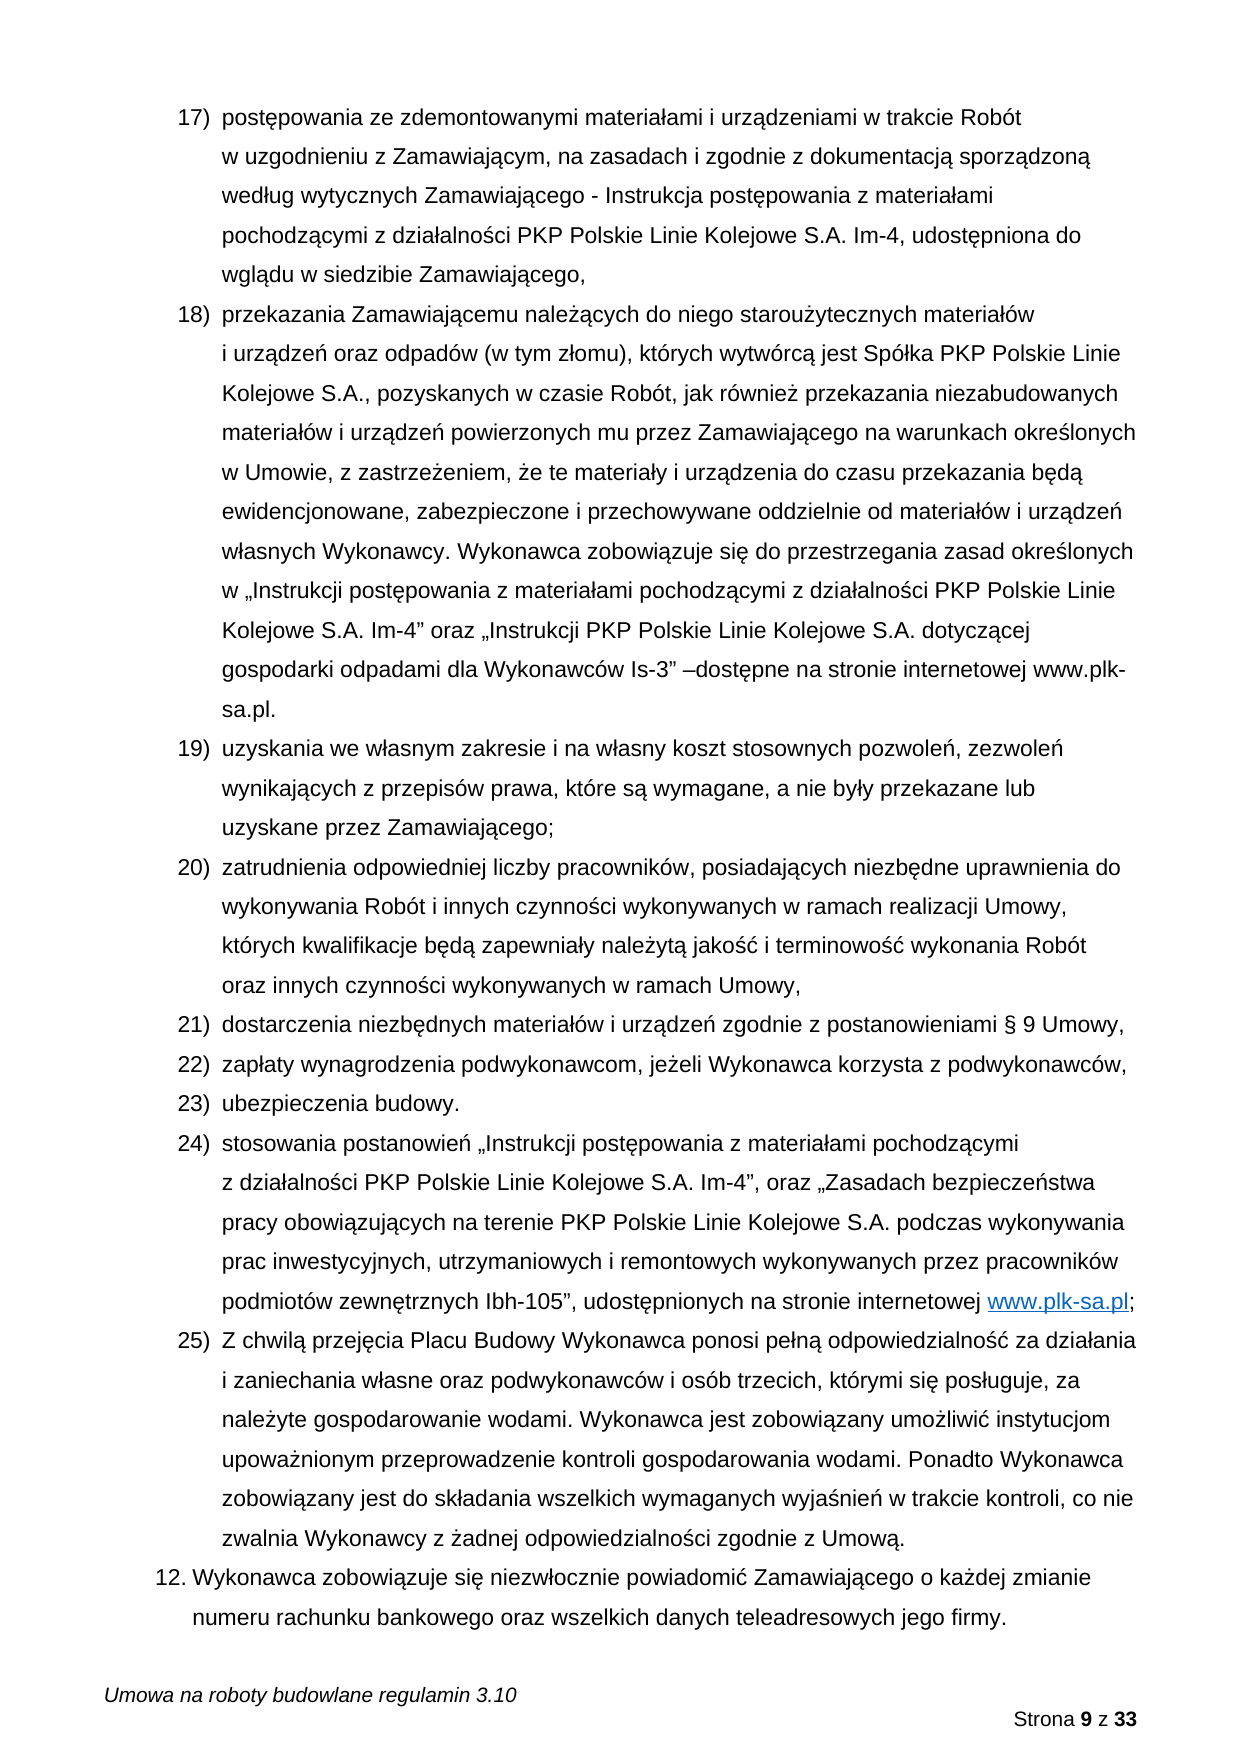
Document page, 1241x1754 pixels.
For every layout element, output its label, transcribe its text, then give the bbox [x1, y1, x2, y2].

list przekazania Zamawiającemu należących do niego staroużytecznych materiałów i urządzeń oraz odpadów (w tym złomu), których wytwórcą jest Spółka PKP Polskie Linie Kolejowe S.A., pozyskanych w czasie Robót, jak również przekazania niezabudowanych materiałów i urządzeń powierzonych mu przez Zamawiającego na warunkach określonych w Umowie, z zastrzeżeniem, że te materiały i urządzenia do czasu przekazania będą ewidencjonowane, zabezpieczone i przechowywane oddzielnie od materiałów i urządzeń własnych Wykonawcy. Wykonawca zobowiązuje się do przestrzegania zasad określonych w „Instrukcji postępowania z materiałami pochodzącymi z działalności PKP Polskie Linie Kolejowe S.A. Im-4” oraz „Instrukcji PKP Polskie Linie Kolejowe S.A. dotyczącej gospodarki odpadami dla Wykonawców Is-3” –dostępne na stronie internetowej www.plk-sa.pl. [177, 301, 1137, 722]
list postępowania ze zdemontowanymi materiałami i urządzeniami w trakcie Robót w uzgodnieniu z Zamawiającym, na zasadach i zgodnie z dokumentacją sporządzoną według wytycznych Zamawiającego - Instrukcja postępowania z materiałami pochodzącymi z działalności PKP Polskie Linie Kolejowe S.A. Im-4, udostępniona do wglądu w siedzibie Zamawiającego, [177, 103, 1137, 288]
list zapłaty wynagrodzenia podwykonawcom, jeżeli Wykonawca korzysta z podwykonawców, [177, 1051, 1137, 1077]
list Wykonawca zobowiązuje się niezwłocznie powiadomić Zamawiającego o każdej zmianie numeru rachunku bankowego oraz wszelkich danych teleadresowych jego firmy. [155, 1564, 1137, 1630]
list uzyskania we własnym zakresie i na własny koszt stosownych pozwoleń, zezwoleń wynikających z przepisów prawa, które są wymagane, a nie były przekazane lub uzyskane przez Zamawiającego; [177, 735, 1137, 840]
list Z chwilą przejęcia Placu Budowy Wykonawca ponosi pełną odpowiedzialność za działania i zaniechania własne oraz podwykonawców i osób trzecich, którymi się posługuje, za należyte gospodarowanie wodami. Wykonawca jest zobowiązany umożliwić instytucjom upoważnionym przeprowadzenie kontroli gospodarowania wodami. Ponadto Wykonawca zobowiązany jest do składania wszelkich wymaganych wyjaśnień w trakcie kontroli, co nie zwalnia Wykonawcy z żadnej odpowiedzialności zgodnie z Umową. [177, 1327, 1137, 1551]
list dostarczenia niezbędnych materiałów i urządzeń zgodnie z postanowieniami § 9 Umowy, [177, 1011, 1137, 1038]
list stosowania postanowień „Instrukcji postępowania z materiałami pochodzącymi z działalności PKP Polskie Linie Kolejowe S.A. Im-4”, oraz „Zasadach bezpieczeństwa pracy obowiązujących na terenie PKP Polskie Linie Kolejowe S.A. podczas wykonywania prac inwestycyjnych, utrzymaniowych i remontowych wykonywanych przez pracowników podmiotów zewnętrznych Ibh-105”, udostępnionych na stronie internetowej www.plk-sa.pl; [177, 1130, 1137, 1314]
list zatrudnienia odpowiedniej liczby pracowników, posiadających niezbędne uprawnienia do wykonywania Robót i innych czynności wykonywanych w ramach realizacji Umowy, których kwalifikacje będą zapewniały należytą jakość i terminowość wykonania Robót oraz innych czynności wykonywanych w ramach Umowy, [177, 853, 1137, 998]
list ubezpieczenia budowy. [177, 1090, 1137, 1117]
